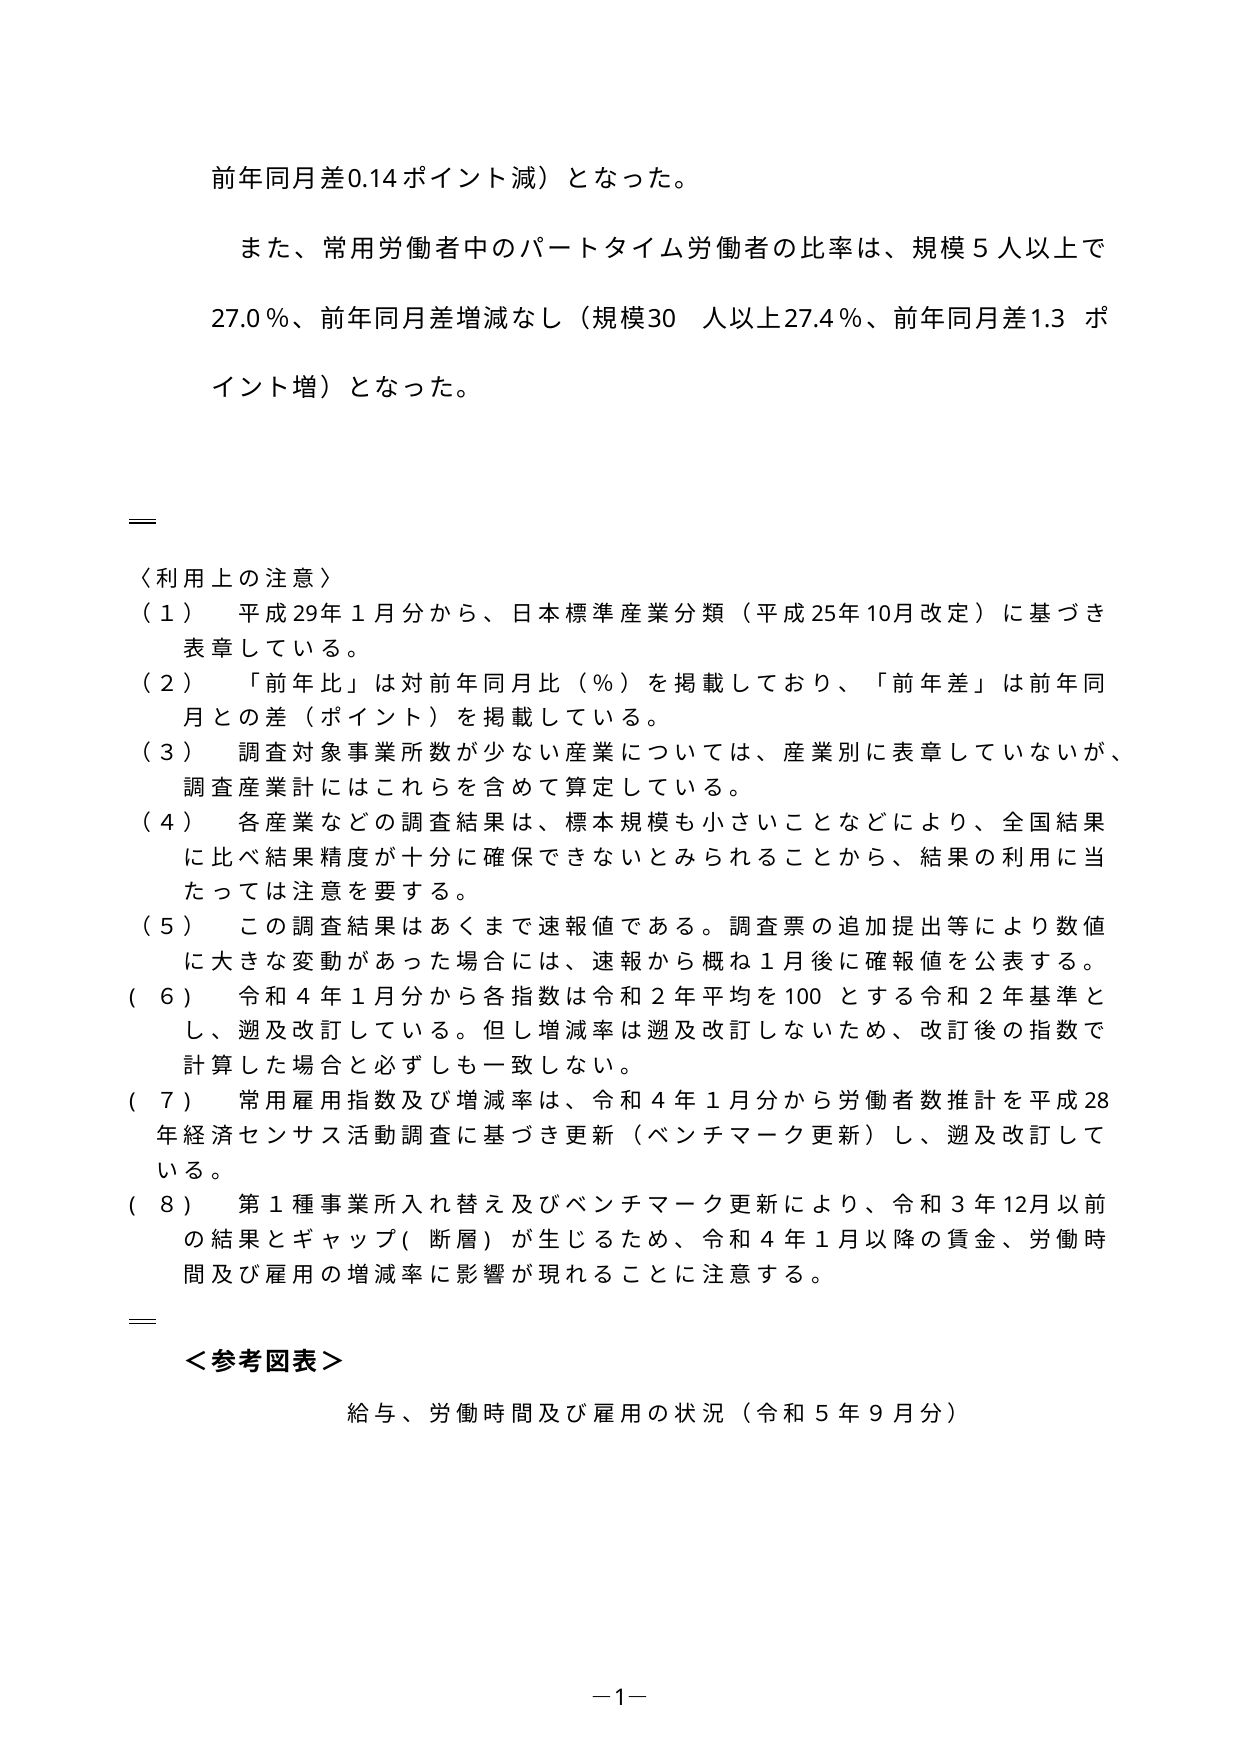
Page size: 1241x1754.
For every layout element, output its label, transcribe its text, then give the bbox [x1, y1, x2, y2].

text （１） 平成29年１月分から、日本標準産業分類（平成25年10月改定）に基づき表章している。 [129, 594, 1111, 664]
text (８) 第１種事業所入れ替え及びベンチマーク更新により、令和３年12月以前の結果とギャップ(断層)が生じるため、令和４年１月以降の賃金、労働時間及び雇用の増減率に影響が現れることに注意する。 [129, 1186, 1111, 1290]
text ＜参考図表＞ [129, 1325, 1111, 1395]
text （４） 各産業などの調査結果は、標本規模も小さいことなどにより、全国結果に比べ結果精度が十分に確保できないとみられることから、結果の利用に当たっては注意を要する。 [129, 803, 1111, 908]
text （２） 「前年比」は対前年同月比（％）を掲載しており、「前年差」は前年同月との差（ポイント）を掲載している。 [129, 664, 1111, 734]
text (７) 常用雇用指数及び増減率は、令和４年１月分から労働者数推計を平成28年経済センサス活動調査に基づき更新（ベンチマーク更新）し、遡及改訂している。 [129, 1082, 1111, 1186]
text （３） 調査対象事業所数が少ない産業については、産業別に表章していないが、調査産業計にはこれらを含めて算定している。 [129, 734, 1111, 803]
text また、常用労働者中のパートタイム労働者の比率は、規模５人以上で27.0％、前年同月差増減なし（規模30人以上27.4％、前年同月差1.3ポイント増）となった。 [184, 212, 1111, 421]
text (６) 令和４年１月分から各指数は令和２年平均を100とする令和２年基準とし、遡及改訂している。但し増減率は遡及改訂しないため、改訂後の指数で計算した場合と必ずしも一致しない。 [129, 977, 1111, 1082]
text 〈利用上の注意〉 [129, 560, 1111, 594]
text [184, 142, 1111, 212]
text 給与、労働時間及び雇用の状況（令和５年９月分） [129, 1395, 1111, 1429]
text （５） この調査結果はあくまで速報値である。調査票の追加提出等により数値に大きな変動があった場合には、速報から概ね１月後に確報値を公表する。 [129, 908, 1111, 977]
